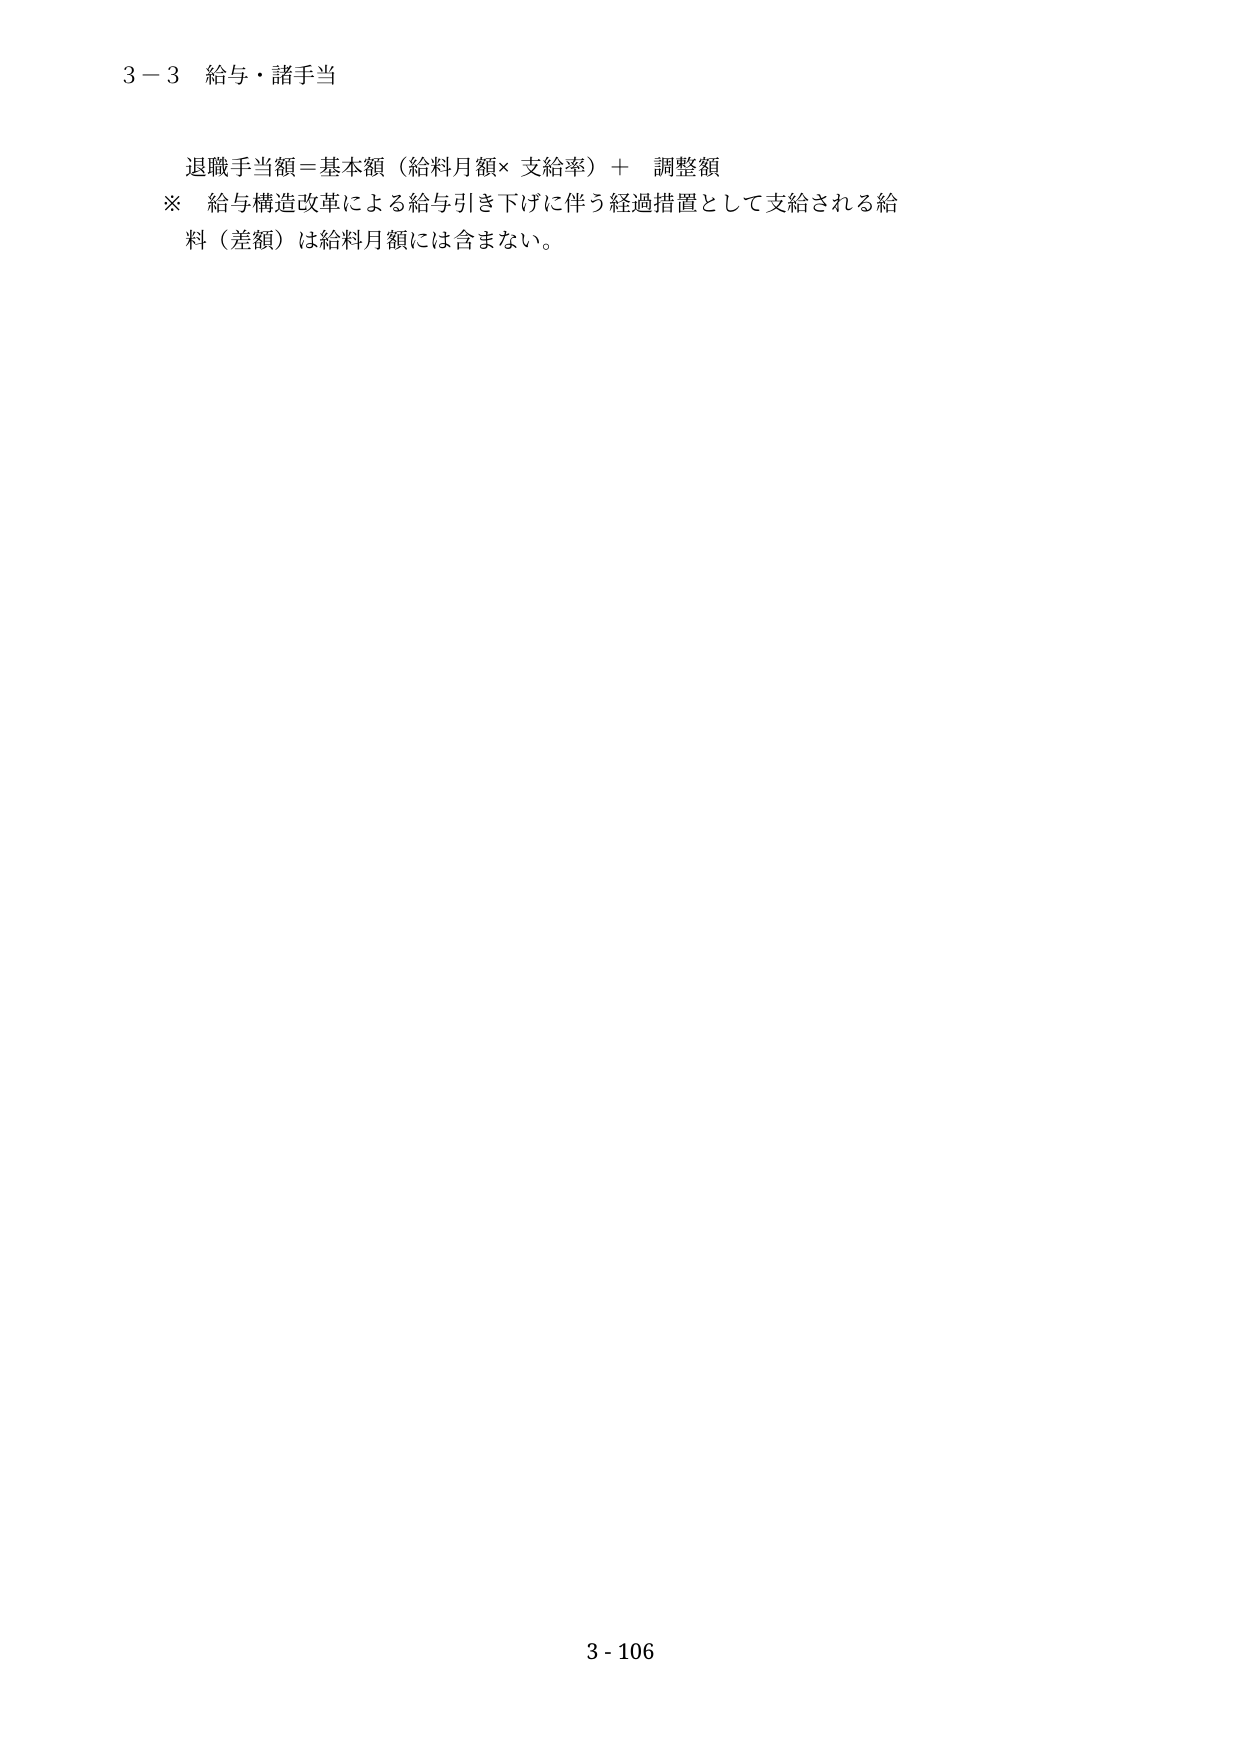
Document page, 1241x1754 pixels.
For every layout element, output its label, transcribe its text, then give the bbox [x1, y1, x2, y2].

text 退職手当額＝基本額（給料月額×支給率）＋ 調整額 [163, 148, 921, 184]
text ※ 給与構造改革による給与引き下げに伴う経過措置として支給される給料（差額）は給料月額には含まない。 [163, 184, 921, 257]
